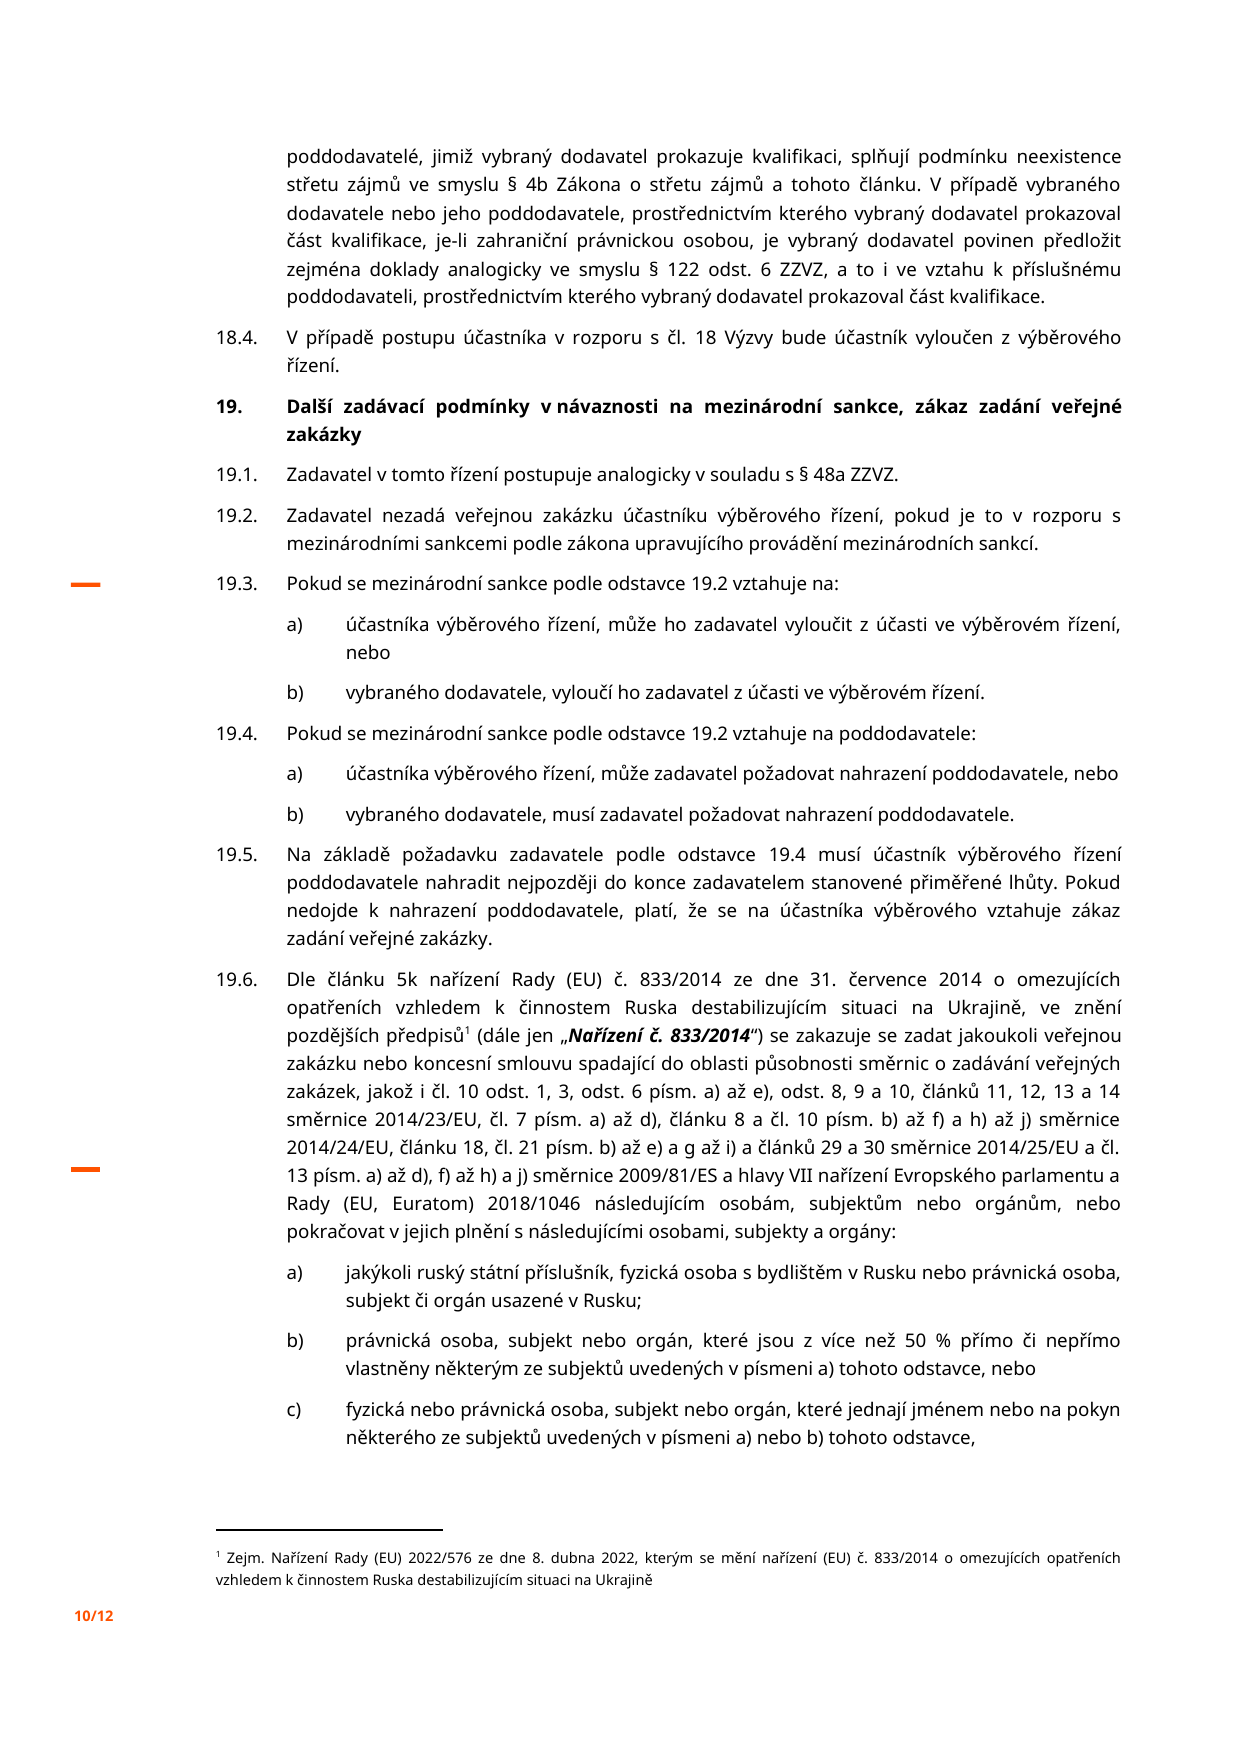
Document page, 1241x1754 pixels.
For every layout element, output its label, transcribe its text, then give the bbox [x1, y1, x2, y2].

text Zadavatel v tomto řízení postupuje analogicky v souladu s § 48a ZZVZ. [216, 461, 1122, 487]
text Zadavatel nezadá veřejnou zakázku účastníku výběrového řízení, pokud je to v rozporu s mezinárodními sankcemi podle zákona upravujícího provádění mezinárodních sankcí. [216, 502, 1122, 556]
text jakýkoli ruský státní příslušník, fyzická osoba s bydlištěm v Rusku nebo právnická osoba, subjekt či orgán usazené v Rusku; [286, 1259, 1122, 1312]
text Pokud se mezinárodní sankce podle odstavce 19.2 vztahuje na: [216, 571, 1122, 596]
text fyzická nebo právnická osoba, subjekt nebo orgán, které jednají jménem nebo na pokyn některého ze subjektů uvedených v písmeni a) nebo b) tohoto odstavce, [286, 1396, 1122, 1449]
text právnická osoba, subjekt nebo orgán, které jsou z více než 50 % přímo či nepřímo vlastněny některým ze subjektů uvedených v písmeni a) tohoto odstavce, nebo [286, 1327, 1122, 1381]
text účastníka výběrového řízení, může ho zadavatel vyloučit z účasti ve výběrovém řízení, nebo [286, 611, 1122, 664]
text účastníka výběrového řízení, může zadavatel požadovat nahrazení poddodavatele, nebo [286, 761, 1122, 786]
text Na základě požadavku zadavatele podle odstavce 19.4 musí účastník výběrového řízení poddodavatele nahradit nejpozději do konce zadavatelem stanovené přiměřené lhůty. Pokud nedojde k nahrazení poddodavatele, platí, že se na účastníka výběrového vztahuje zákaz zadání veřejné zakázky. [216, 842, 1122, 951]
text Dle článku 5k nařízení Rady (EU) č. 833/2014 ze dne 31. července 2014 o omezujících opatřeních vzhledem k činnostem Ruska destabilizujícím situaci na Ukrajině, ve znění pozdějších předpisů (dále jen „Nařízení č. 833/2014“) se zakazuje se zadat jakoukoli veřejnou zakázku nebo koncesní smlouvu spadající do oblasti působnosti směrnic o zadávání veřejných zakázek, jakož i čl. 10 odst. 1, 3, odst. 6 písm. a) až e), odst. 8, 9 a 10, článků 11, 12, 13 a 14 směrnice 2014/23/EU, čl. 7 písm. a) až d), článku 8 a čl. 10 písm. b) až f) a h) až j) směrnice 2014/24/EU, článku 18, čl. 21 písm. b) až e) a g až i) a článků 29 a 30 směrnice 2014/25/EU a čl. 13 písm. a) až d), f) až h) a j) směrnice 2009/81/ES a hlavy VII nařízení Evropského parlamentu a Rady (EU, Euratom) 2018/1046 následujícím osobám, subjektům nebo orgánům, nebo pokračovat v jejich plnění s následujícími osobami, subjekty a orgány: [216, 966, 1122, 1244]
text vybraného dodavatele, musí zadavatel požadovat nahrazení poddodavatele. [286, 801, 1122, 827]
text vybraného dodavatele, vyloučí ho zadavatel z účasti ve výběrovém řízení. [286, 679, 1122, 705]
text Pokud se mezinárodní sankce podle odstavce 19.2 vztahuje na poddodavatele: [216, 720, 1122, 746]
text Další zadávací podmínky v návaznosti na mezinárodní sankce, zákaz zadání veřejné zakázky [216, 393, 1122, 446]
text V případě postupu účastníka v rozporu s čl. 18 Výzvy bude účastník vyloučen z výběrového řízení. [216, 324, 1122, 378]
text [216, 144, 1122, 309]
